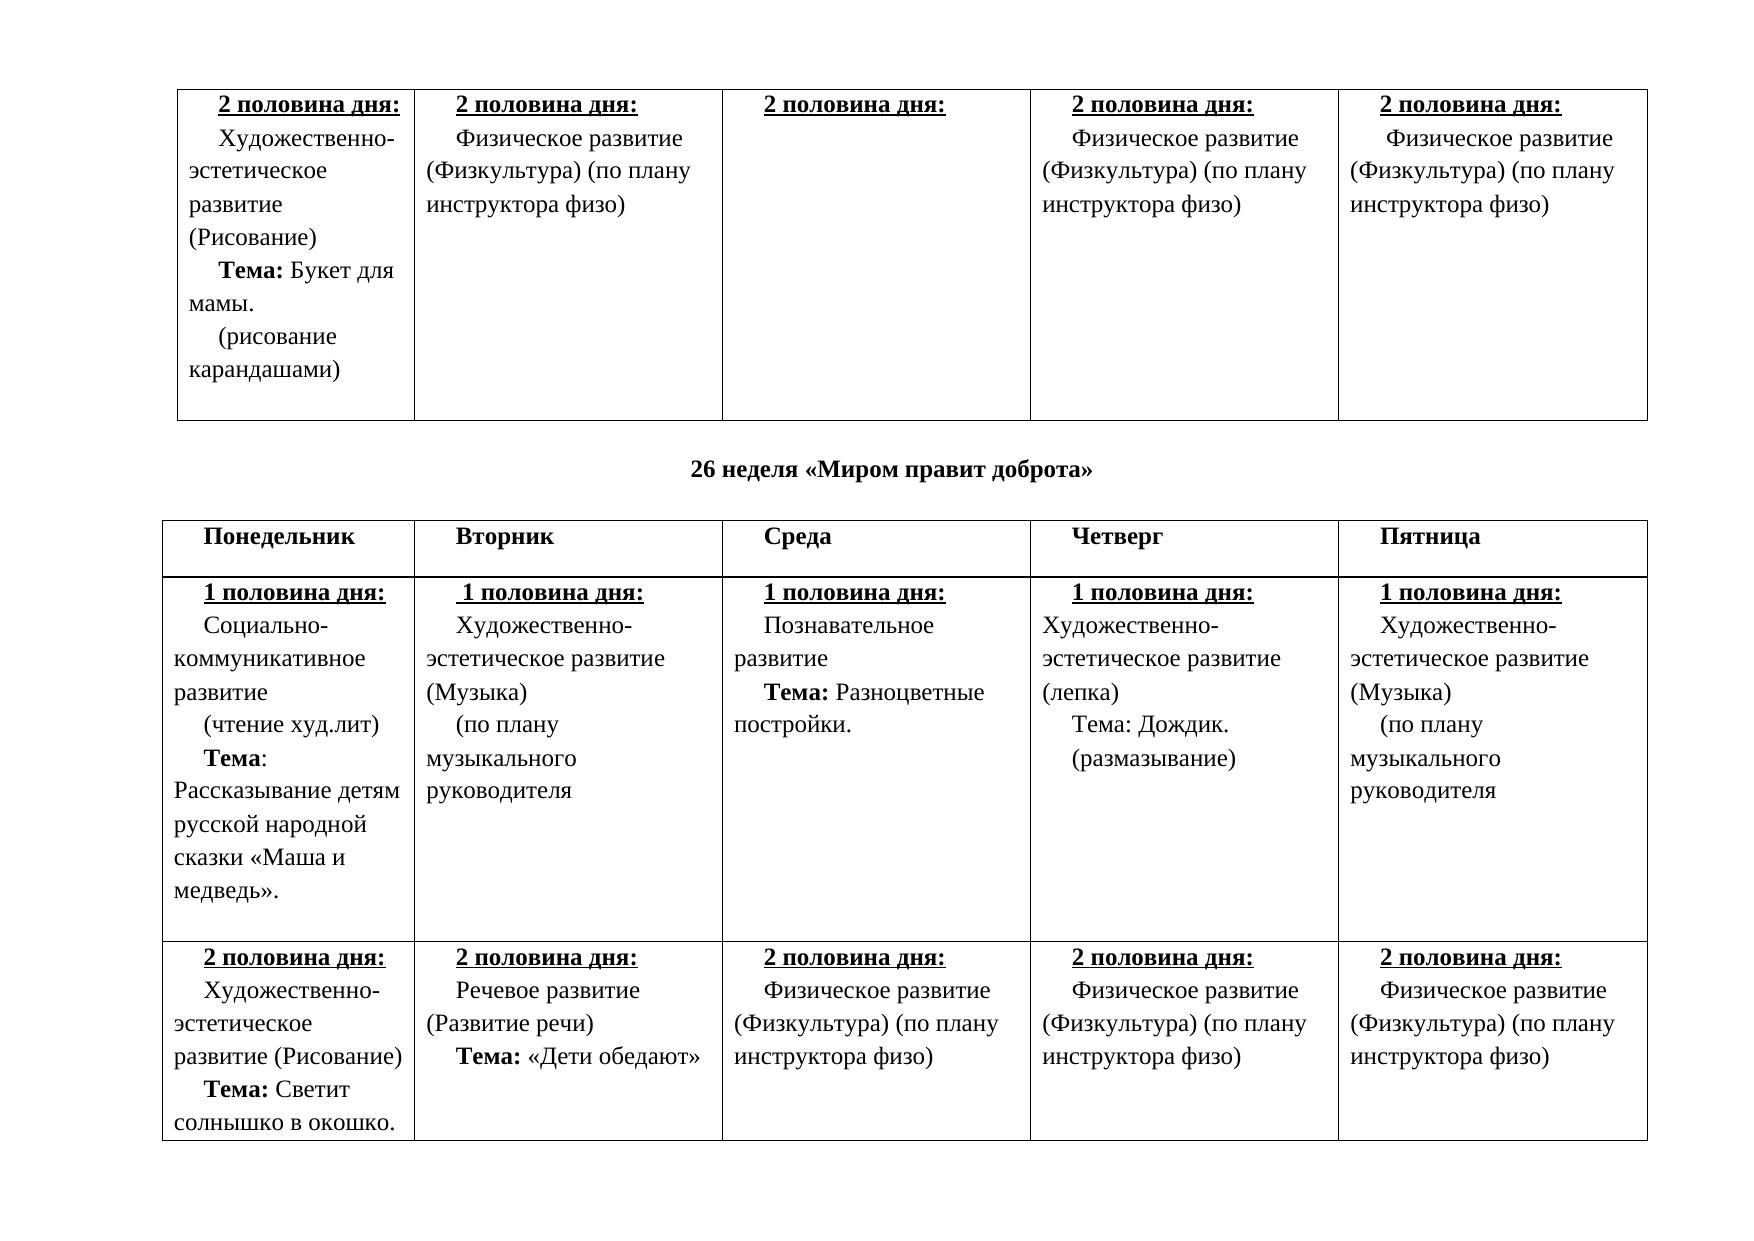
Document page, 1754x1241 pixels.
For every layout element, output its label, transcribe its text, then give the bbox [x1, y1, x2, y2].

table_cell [415, 942, 722, 1140]
table_cell 2 половина дня: Физическое развитие (Физкультура) (по плану инструктора физо) [1339, 90, 1647, 420]
table_cell 2 половина дня: Физическое развитие (Физкультура) (по плану инструктора физо) [1031, 90, 1338, 420]
table_cell 1 половина дня: Художественно-эстетическое развитие (лепка) Тема: Дождик. (размазывание) [1031, 578, 1338, 941]
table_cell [1031, 942, 1338, 1140]
table_cell 1 половина дня: Художественно-эстетическое развитие (Музыка) (по плану музыкального руководителя [415, 578, 722, 941]
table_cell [163, 942, 414, 1140]
table_cell 1 половина дня: Познавательное развитие Тема: Разноцветные постройки. [723, 578, 1030, 941]
table_header Среда [723, 521, 1030, 576]
text 26 неделя «Миром правит доброта» [118, 454, 1636, 483]
table_header Четверг [1031, 521, 1338, 576]
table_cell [1339, 942, 1647, 1140]
table_cell 1 половина дня: Социально-коммуникативное развитие (чтение худ.лит) Тема: Рассказывание детям русской народной сказки «Маша и медведь». [163, 578, 414, 941]
table_header Пятница [1339, 521, 1647, 576]
table_cell 2 половина дня: [723, 90, 1030, 420]
table_header Вторник [415, 521, 722, 576]
table_cell 1 половина дня: Художественно-эстетическое развитие (Музыка) (по плану музыкального руководителя [1339, 578, 1647, 941]
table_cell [723, 942, 1030, 1140]
table_header Понедельник [163, 521, 414, 576]
table_cell 2 половина дня: Физическое развитие (Физкультура) (по плану инструктора физо) [415, 90, 722, 420]
table_cell 2 половина дня: Художественно-эстетическое развитие (Рисование) Тема: Букет для мамы. (рисование карандашами) [178, 90, 414, 420]
